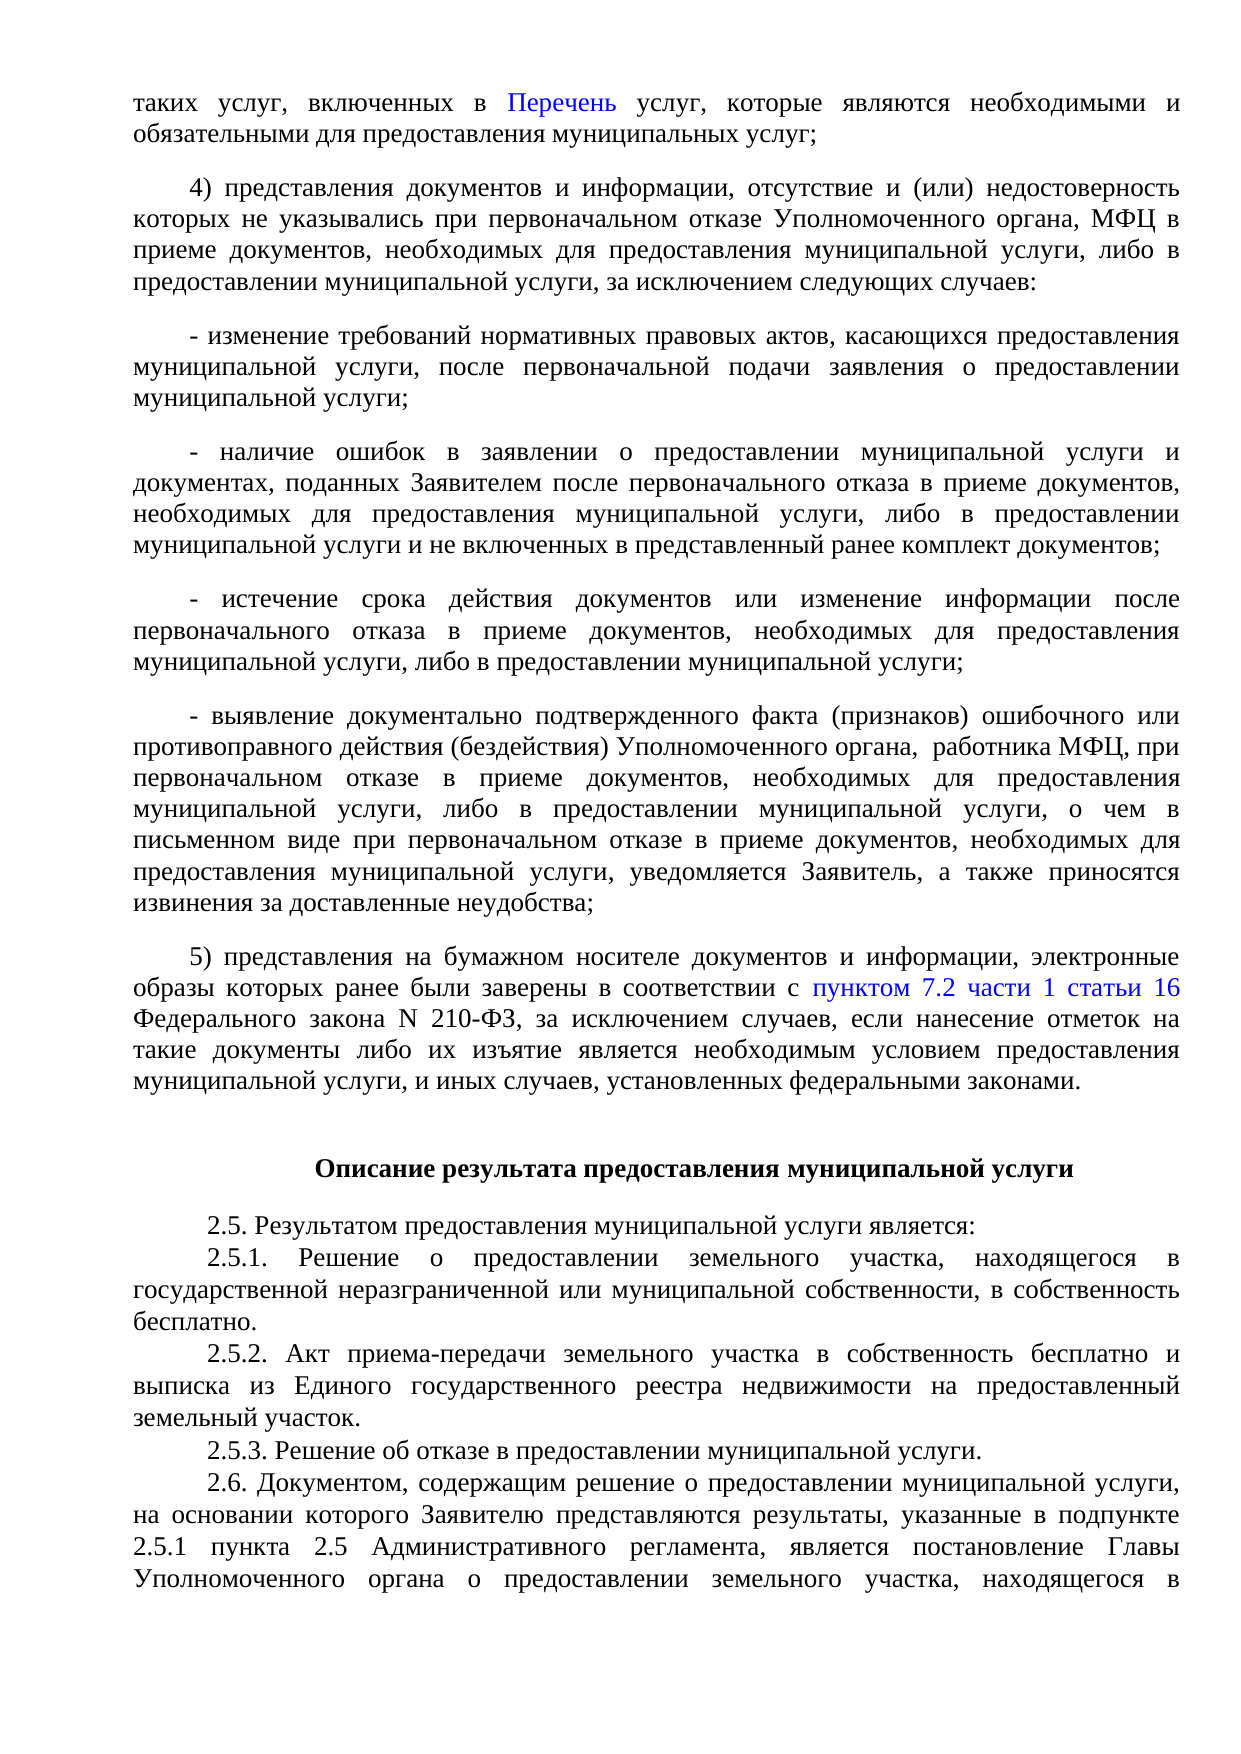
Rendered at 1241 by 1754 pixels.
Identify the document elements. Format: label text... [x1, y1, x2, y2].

text Описание результата предоставления муниципальной услуги [133, 1153, 1181, 1184]
text 5) представления на бумажном носителе документов и информации, электронные образы которых ранее были заверены в соответствии с пунктом 7.2 части 1 статьи 16 Федерального закона N 210-ФЗ, за исключением случаев, если нанесение отметок на такие документы либо их изъятие является необходимым условием предоставления муниципальной услуги, и иных случаев, установленных федеральными законами. [133, 940, 1181, 1096]
text - истечение срока действия документов или изменение информации после первоначального отказа в приеме документов, необходимых для предоставления муниципальной услуги, либо в предоставлении муниципальной услуги; [133, 583, 1181, 676]
text - изменение требований нормативных правовых актов, касающихся предоставления муниципальной услуги, после первоначальной подачи заявления о предоставлении муниципальной услуги; [133, 319, 1181, 412]
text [133, 86, 1181, 148]
text 2.5.3. Решение об отказе в предоставлении муниципальной услуги. [133, 1434, 1181, 1465]
text 4) представления документов и информации, отсутствие и (или) недостоверность которых не указывались при первоначальном отказе Уполномоченного органа, МФЦ в приеме документов, необходимых для предоставления муниципальной услуги, либо в предоставлении муниципальной услуги, за исключением следующих случаев: [133, 171, 1181, 296]
text - выявление документально подтвержденного факта (признаков) ошибочного или противоправного действия (бездействия) Уполномоченного органа, работника МФЦ, при первоначальном отказе в приеме документов, необходимых для предоставления муниципальной услуги, либо в предоставлении муниципальной услуги, о чем в письменном виде при первоначальном отказе в приеме документов, необходимых для предоставления муниципальной услуги, уведомляется Заявитель, а также приносятся извинения за доставленные неудобства; [133, 699, 1181, 917]
text 2.5. Результатом предоставления муниципальной услуги является: [133, 1209, 1181, 1240]
text 2.5.1. Решение о предоставлении земельного участка, находящегося в государственной неразграниченной или муниципальной собственности, в собственность бесплатно. [133, 1241, 1181, 1336]
text - наличие ошибок в заявлении о предоставлении муниципальной услуги и документах, поданных Заявителем после первоначального отказа в приеме документов, необходимых для предоставления муниципальной услуги, либо в предоставлении муниципальной услуги и не включенных в представленный ранее комплект документов; [133, 435, 1181, 560]
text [133, 1466, 1181, 1593]
text 2.5.2. Акт приема-передачи земельного участка в собственность бесплатно и выписка из Единого государственного реестра недвижимости на предоставленный земельный участок. [133, 1337, 1181, 1433]
